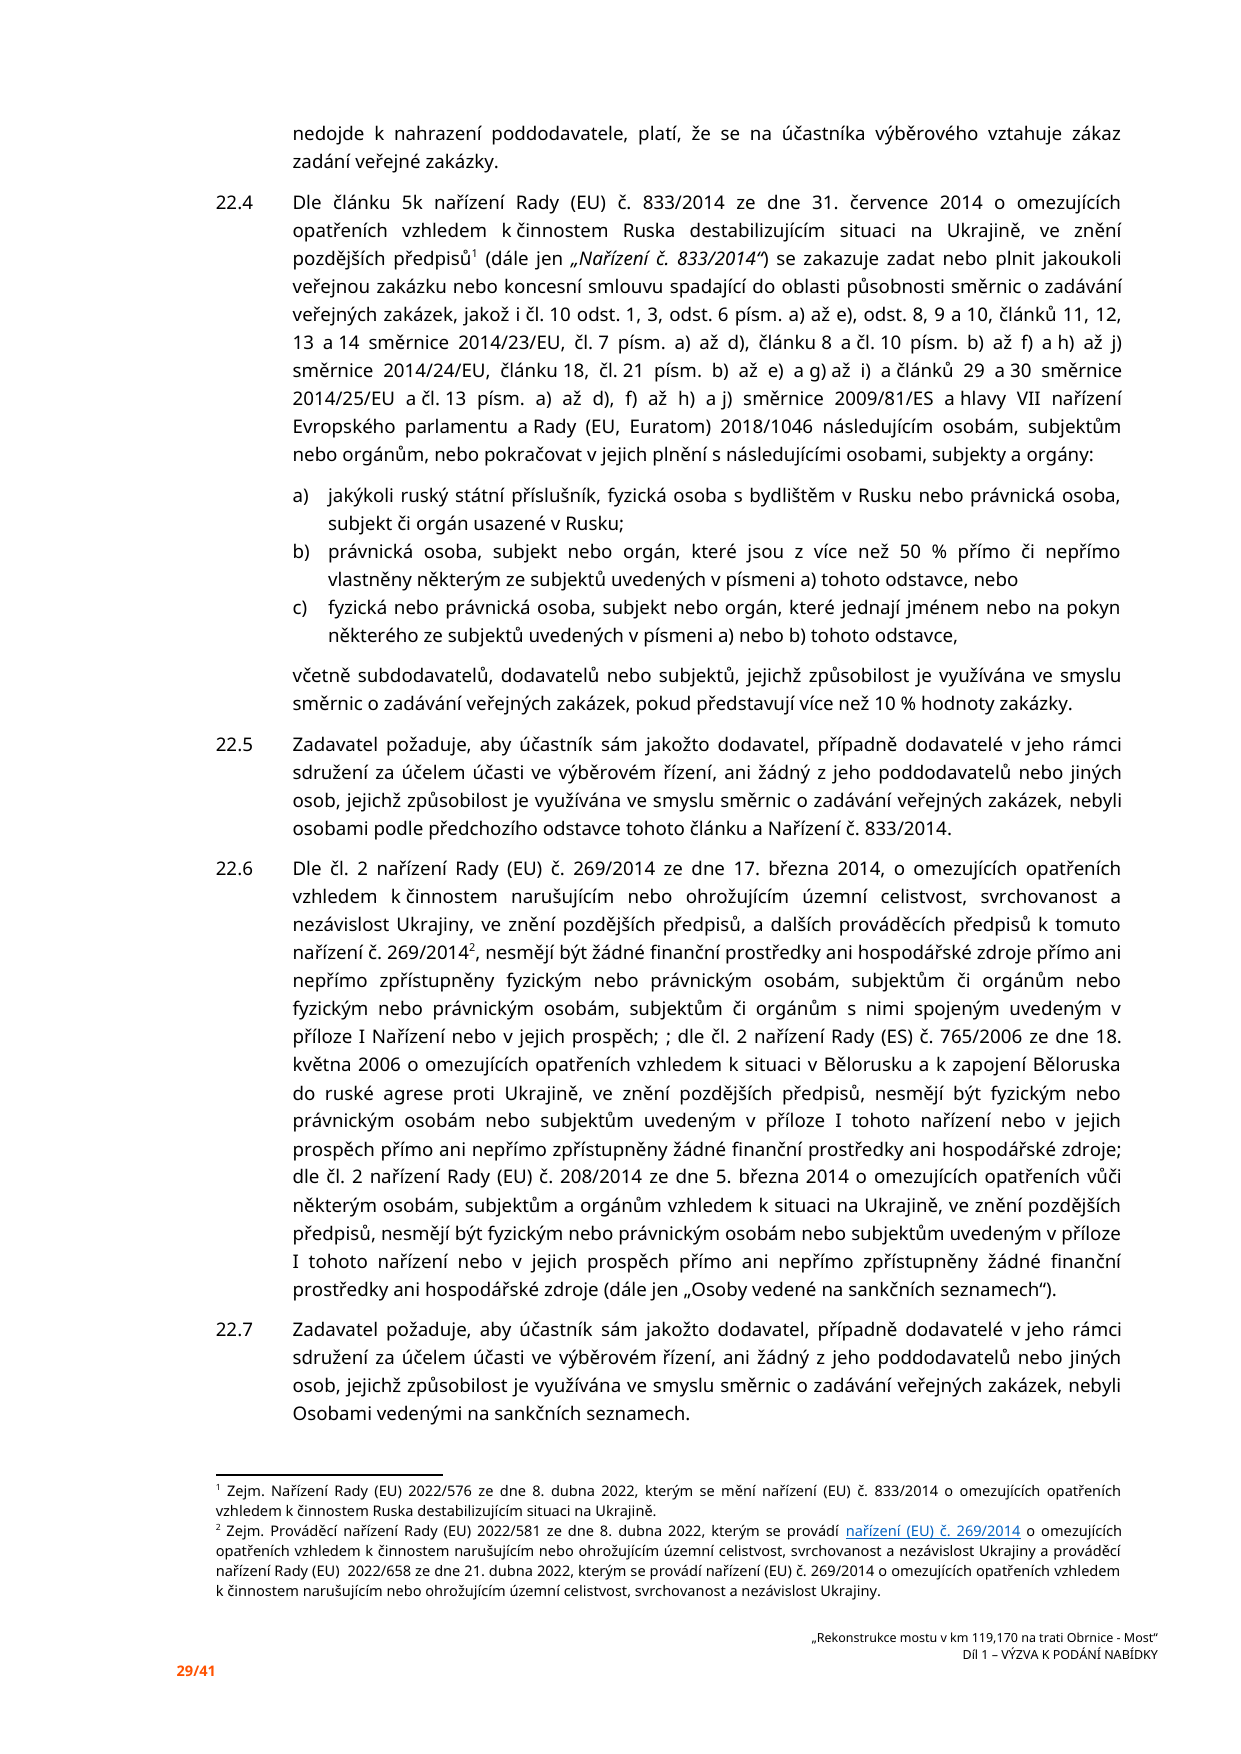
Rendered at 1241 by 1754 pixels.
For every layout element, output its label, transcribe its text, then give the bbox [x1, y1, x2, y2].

list fyzická nebo právnická osoba, subjekt nebo orgán, které jednají jménem nebo na pokyn některého ze subjektů uvedených v písmeni a) nebo b) tohoto odstavce, [292, 594, 1122, 647]
list právnická osoba, subjekt nebo orgán, které jsou z více než 50 % přímo či nepřímo vlastněny některým ze subjektů uvedených v písmeni a) tohoto odstavce, nebo [292, 538, 1122, 591]
list včetně subdodavatelů, dodavatelů nebo subjektů, jejichž způsobilost je využívána ve smyslu směrnic o zadávání veřejných zakázek, pokud představují více než 10 % hodnoty zakázky. [292, 662, 1122, 716]
text Dle čl. 2 nařízení Rady (EU) č. 269/2014 ze dne 17. března 2014, o omezujících opatřeních vzhledem k činnostem narušujícím nebo ohrožujícím územní celistvost, svrchovanost a nezávislost Ukrajiny, ve znění pozdějších předpisů, a dalších prováděcích předpisů k tomuto nařízení č. 269/2014, nesmějí být žádné finanční prostředky ani hospodářské zdroje přímo ani nepřímo zpřístupněny fyzickým nebo právnickým osobám, subjektům či orgánům nebo fyzickým nebo právnickým osobám, subjektům či orgánům s nimi spojeným uvedeným v příloze I Nařízení nebo v jejich prospěch; ; dle čl. 2 nařízení Rady (ES) č. 765/2006 ze dne 18. května 2006 o omezujících opatřeních vzhledem k situaci v Bělorusku a k zapojení Běloruska do ruské agrese proti Ukrajině, ve znění pozdějších předpisů, nesmějí být fyzickým nebo právnickým osobám nebo subjektům uvedeným v příloze I tohoto nařízení nebo v jejich prospěch přímo ani nepřímo zpřístupněny žádné finanční prostředky ani hospodářské zdroje; dle čl. 2 nařízení Rady (EU) č. 208/2014 ze dne 5. března 2014 o omezujících opatřeních vůči některým osobám, subjektům a orgánům vzhledem k situaci na Ukrajině, ve znění pozdějších předpisů, nesmějí být fyzickým nebo právnickým osobám nebo subjektům uvedeným v příloze I tohoto nařízení nebo v jejich prospěch přímo ani nepřímo zpřístupněny žádné finanční prostředky ani hospodářské zdroje (dále jen „Osoby vedené na sankčních seznamech“). [216, 856, 1122, 1301]
text Zadavatel požaduje, aby účastník sám jakožto dodavatel, případně dodavatelé v jeho rámci sdružení za účelem účasti ve výběrovém řízení, ani žádný z jeho poddodavatelů nebo jiných osob, jejichž způsobilost je využívána ve smyslu směrnic o zadávání veřejných zakázek, nebyli osobami podle předchozího odstavce tohoto článku a Nařízení č. 833/2014. [216, 731, 1122, 841]
text Dle článku 5k nařízení Rady (EU) č. 833/2014 ze dne 31. července 2014 o omezujících opatřeních vzhledem k činnostem Ruska destabilizujícím situaci na Ukrajině, ve znění pozdějších předpisů (dále jen „Nařízení č. 833/2014“) se zakazuje zadat nebo plnit jakoukoli veřejnou zakázku nebo koncesní smlouvu spadající do oblasti působnosti směrnic o zadávání veřejných zakázek, jakož i čl. 10 odst. 1, 3, odst. 6 písm. a) až e), odst. 8, 9 a 10, článků 11, 12, 13 a 14 směrnice 2014/23/EU, čl. 7 písm. a) až d), článku 8 a čl. 10 písm. b) až f) a h) až j) směrnice 2014/24/EU, článku 18, čl. 21 písm. b) až e) a g) až i) a článků 29 a 30 směrnice 2014/25/EU a čl. 13 písm. a) až d), f) až h) a j) směrnice 2009/81/ES a hlavy VII nařízení Evropského parlamentu a Rady (EU, Euratom) 2018/1046 následujícím osobám, subjektům nebo orgánům, nebo pokračovat v jejich plnění s následujícími osobami, subjekty a orgány: [216, 189, 1122, 467]
text Zadavatel požaduje, aby účastník sám jakožto dodavatel, případně dodavatelé v jeho rámci sdružení za účelem účasti ve výběrovém řízení, ani žádný z jeho poddodavatelů nebo jiných osob, jejichž způsobilost je využívána ve smyslu směrnic o zadávání veřejných zakázek, nebyli Osobami vedenými na sankčních seznamech. [216, 1316, 1122, 1426]
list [292, 121, 1122, 174]
list jakýkoli ruský státní příslušník, fyzická osoba s bydlištěm v Rusku nebo právnická osoba, subjekt či orgán usazené v Rusku; [292, 482, 1122, 535]
